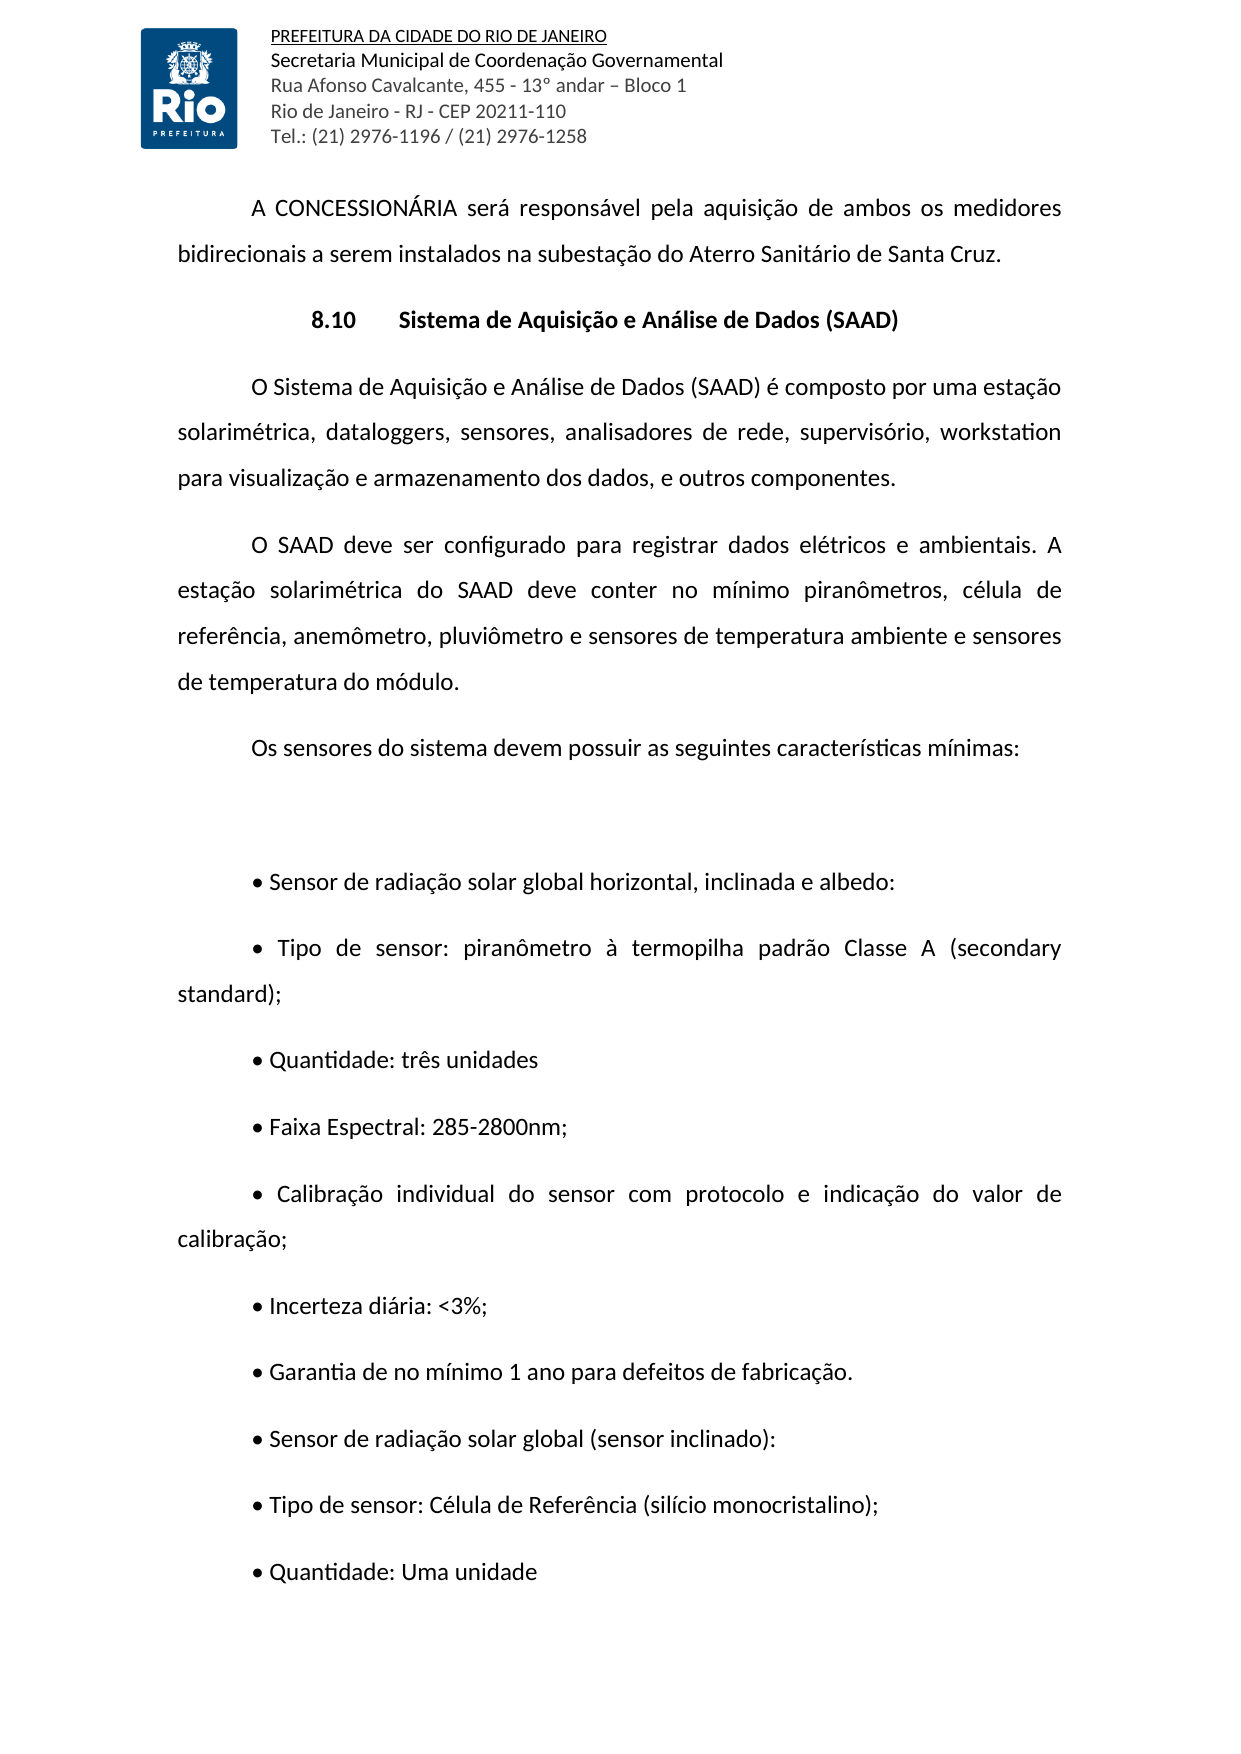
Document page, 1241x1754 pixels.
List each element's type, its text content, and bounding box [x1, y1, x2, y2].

text A CONCESSIONÁRIA será responsável pela aquisição de ambos os medidores bidirecionais a serem instalados na subestação do Aterro Sanitário de Santa Cruz. [177, 192, 1063, 268]
text O Sistema de Aquisição e Análise de Dados (SAAD) é composto por uma estação solarimétrica, dataloggers, sensores, analisadores de rede, supervisório, workstation para visualização e armazenamento dos dados, e outros componentes. [177, 371, 1063, 493]
text • Incerteza diária: <3%; [177, 1290, 1063, 1321]
text • Tipo de sensor: piranômetro à termopilha padrão Classe A (secondary standard); [177, 932, 1063, 1008]
subtitle Sistema de Aquisição e Análise de Dados (SAAD) [237, 304, 1063, 335]
text • Garantia de no mínimo 1 ano para defeitos de fabricação. [177, 1357, 1063, 1387]
picture [140, 28, 238, 149]
text • Calibração individual do sensor com protocolo e indicação do valor de calibração; [177, 1178, 1063, 1254]
text O SAAD deve ser configurado para registrar dados elétricos e ambientais. A estação solarimétrica do SAAD deve conter no mínimo piranômetros, célula de referência, anemômetro, pluviômetro e sensores de temperatura ambiente e sensores de temperatura do módulo. [177, 529, 1063, 697]
text • Quantidade: três unidades [177, 1044, 1063, 1075]
text • Quantidade: Uma unidade [177, 1556, 1063, 1587]
text • Tipo de sensor: Célula de Referência (silício monocristalino); [177, 1490, 1063, 1520]
text • Sensor de radiação solar global (sensor inclinado): [177, 1423, 1063, 1454]
text • Faixa Espectral: 285-2800nm; [177, 1111, 1063, 1142]
text Os sensores do sistema devem possuir as seguintes características mínimas: [177, 733, 1063, 763]
text • Sensor de radiação solar global horizontal, inclinada e albedo: [177, 866, 1063, 896]
